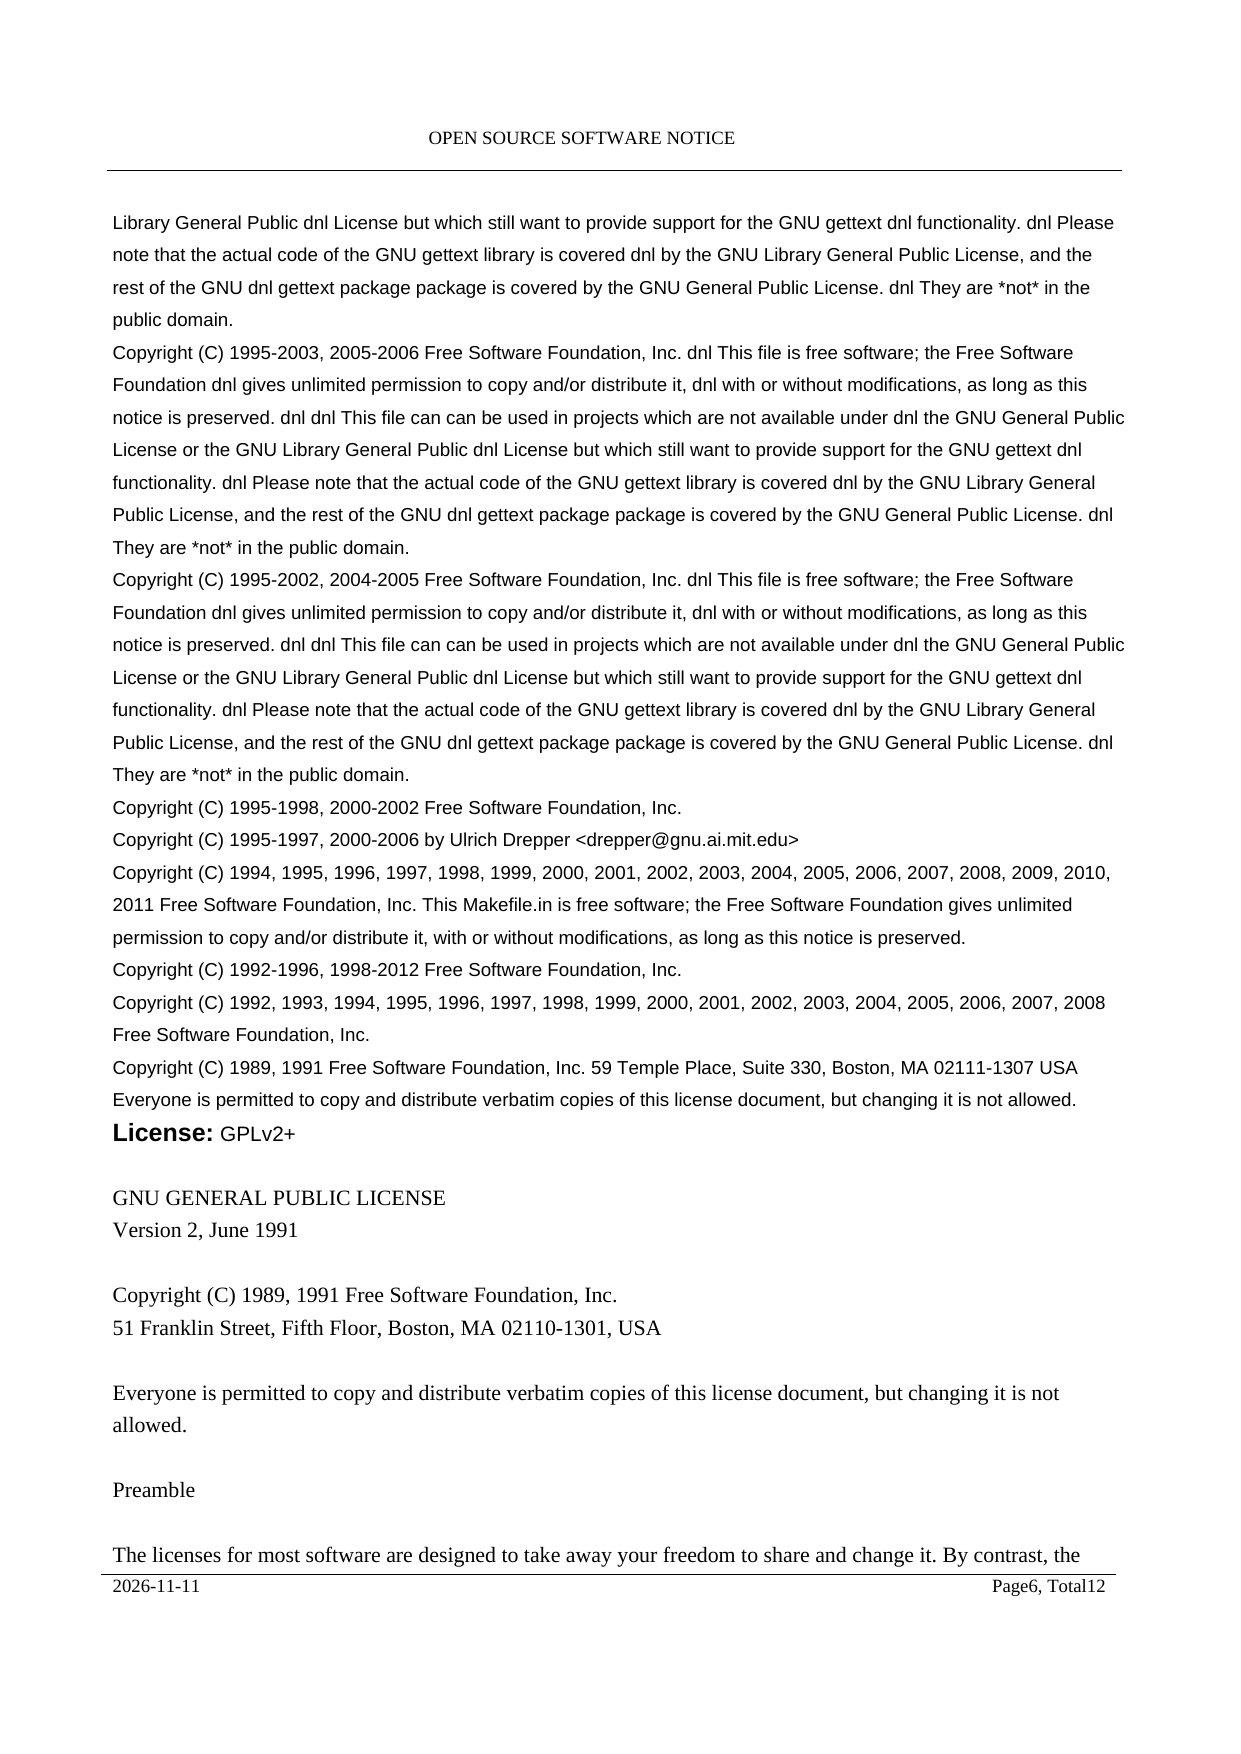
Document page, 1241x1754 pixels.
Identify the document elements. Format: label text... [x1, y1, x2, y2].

text Copyright (C) 1992-1996, 1998-2012 Free Software Foundation, Inc. [112, 954, 1128, 986]
text Copyright (C) 1995-2003, 2005-2006 Free Software Foundation, Inc. dnl This file is free software; the Free Software Foundation dnl gives unlimited permission to copy and/or distribute it, dnl with or without modifications, as long as this notice is preserved. dnl dnl This file can can be used in projects which are not available under dnl the GNU General Public License or the GNU Library General Public dnl License but which still want to provide support for the GNU gettext dnl functionality. dnl Please note that the actual code of the GNU gettext library is covered dnl by the GNU Library General Public License, and the rest of the GNU dnl gettext package package is covered by the GNU General Public License. dnl They are *not* in the public domain. [112, 336, 1128, 564]
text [112, 206, 1128, 336]
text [112, 1116, 1128, 1571]
text Copyright (C) 1995-2002, 2004-2005 Free Software Foundation, Inc. dnl This file is free software; the Free Software Foundation dnl gives unlimited permission to copy and/or distribute it, dnl with or without modifications, as long as this notice is preserved. dnl dnl This file can can be used in projects which are not available under dnl the GNU General Public License or the GNU Library General Public dnl License but which still want to provide support for the GNU gettext dnl functionality. dnl Please note that the actual code of the GNU gettext library is covered dnl by the GNU Library General Public License, and the rest of the GNU dnl gettext package package is covered by the GNU General Public License. dnl They are *not* in the public domain. [112, 564, 1128, 791]
text Copyright (C) 1994, 1995, 1996, 1997, 1998, 1999, 2000, 2001, 2002, 2003, 2004, 2005, 2006, 2007, 2008, 2009, 2010, 2011 Free Software Foundation, Inc. This Makefile.in is free software; the Free Software Foundation gives unlimited permission to copy and/or distribute it, with or without modifications, as long as this notice is preserved. [112, 856, 1128, 954]
text Copyright (C) 1995-1998, 2000-2002 Free Software Foundation, Inc. [112, 791, 1128, 824]
text Copyright (C) 1995-1997, 2000-2006 by Ulrich Drepper <drepper@gnu.ai.mit.edu> [112, 824, 1128, 856]
text Copyright (C) 1989, 1991 Free Software Foundation, Inc. 59 Temple Place, Suite 330, Boston, MA 02111-1307 USA Everyone is permitted to copy and distribute verbatim copies of this license document, but changing it is not allowed. [112, 1051, 1128, 1116]
text Copyright (C) 1992, 1993, 1994, 1995, 1996, 1997, 1998, 1999, 2000, 2001, 2002, 2003, 2004, 2005, 2006, 2007, 2008 Free Software Foundation, Inc. [112, 986, 1128, 1051]
